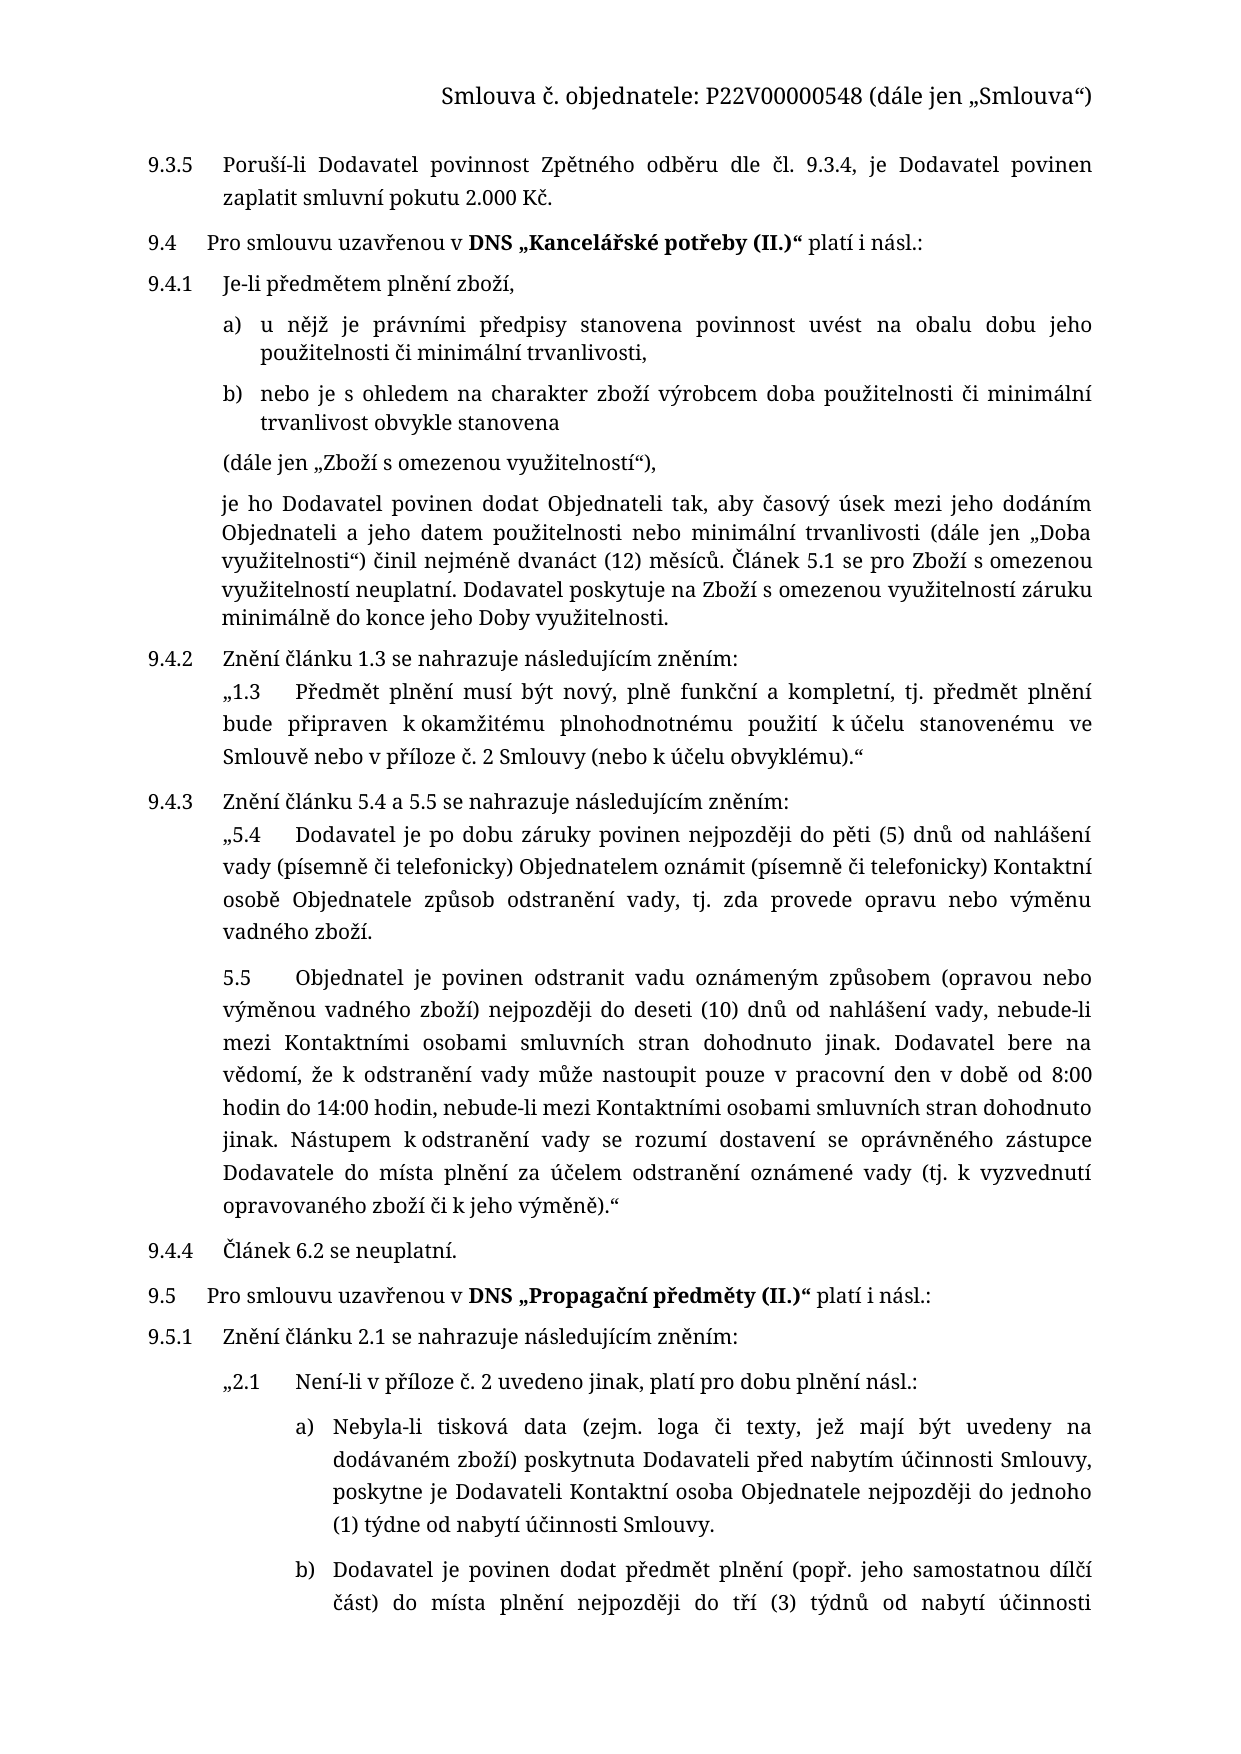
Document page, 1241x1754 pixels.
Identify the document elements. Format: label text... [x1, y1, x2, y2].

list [295, 1555, 1093, 1616]
list u nějž je právními předpisy stanovena povinnost uvést na obalu dobu jeho použitelnosti či minimální trvanlivosti, [223, 310, 1093, 367]
list „1.3 Předmět plnění musí být nový, plně funkční a kompletní, tj. předmět plnění bude připraven k okamžitému plnohodnotnému použití k účelu stanovenému ve Smlouvě nebo v příloze č. 2 Smlouvy (nebo k účelu obvyklému).“ [223, 677, 1093, 770]
list 5.5 Objednatel je povinen odstranit vadu oznámeným způsobem (opravou nebo výměnou vadného zboží) nejpozději do deseti (10) dnů od nahlášení vady, nebude-li mezi Kontaktními osobami smluvních stran dohodnuto jinak. Dodavatel bere na vědomí, že k odstranění vady může nastoupit pouze v pracovní den v době od 8:00 hodin do 14:00 hodin, nebude-li mezi Kontaktními osobami smluvních stran dohodnuto jinak. Nástupem k odstranění vady se rozumí dostavení se oprávněného zástupce Dodavatele do místa plnění za účelem odstranění oznámené vady (tj. k vyzvednutí opravovaného zboží či k jeho výměně).“ [223, 963, 1093, 1219]
list Znění článku 2.1 se nahrazuje následujícím zněním: [148, 1322, 1093, 1350]
text (dále jen „Zboží s omezenou využitelností“), [223, 448, 1093, 477]
list Pro smlouvu uzavřenou v DNS „Kancelářské potřeby (II.)“ platí i násl.: [148, 228, 1093, 256]
list Pro smlouvu uzavřenou v DNS „Propagační předměty (II.)“ platí i násl.: [148, 1281, 1093, 1309]
list „2.1 Není-li v příloze č. 2 uvedeno jinak, platí pro dobu plnění násl.: [223, 1367, 1093, 1396]
list Nebyla-li tisková data (zejm. loga či texty, jež mají být uvedeny na dodávaném zboží) poskytnuta Dodavateli před nabytím účinnosti Smlouvy, poskytne je Dodavateli Kontaktní osoba Objednatele nejpozději do jednoho (1) týdne od nabytí účinnosti Smlouvy. [295, 1412, 1093, 1538]
list Poruší-li Dodavatel povinnost Zpětného odběru dle čl. 9.3.4, je Dodavatel povinen zaplatit smluvní pokutu 2.000 Kč. [148, 150, 1093, 211]
list Je-li předmětem plnění zboží, [148, 269, 1093, 297]
list Článek 6.2 se neuplatní. [148, 1236, 1093, 1264]
text je ho Dodavatel povinen dodat Objednateli tak, aby časový úsek mezi jeho dodáním Objednateli a jeho datem použitelnosti nebo minimální trvanlivosti (dále jen „Doba využitelnosti“) činil nejméně dvanáct (12) měsíců. Článek 5.1 se pro Zboží s omezenou využitelností neuplatní. Dodavatel poskytuje na Zboží s omezenou využitelností záruku minimálně do konce jeho Doby využitelnosti. [221, 489, 1093, 632]
list „5.4 Dodavatel je po dobu záruky povinen nejpozději do pěti (5) dnů od nahlášení vady (písemně či telefonicky) Objednatelem oznámit (písemně či telefonicky) Kontaktní osobě Objednatele způsob odstranění vady, tj. zda provede opravu nebo výměnu vadného zboží. [223, 820, 1093, 946]
list Znění článku 1.3 se nahrazuje následujícím zněním: [148, 644, 1093, 673]
list nebo je s ohledem na charakter zboží výrobcem doba použitelnosti či minimální trvanlivost obvykle stanovena [223, 379, 1093, 436]
list Znění článku 5.4 a 5.5 se nahrazuje následujícím zněním: [148, 787, 1093, 816]
